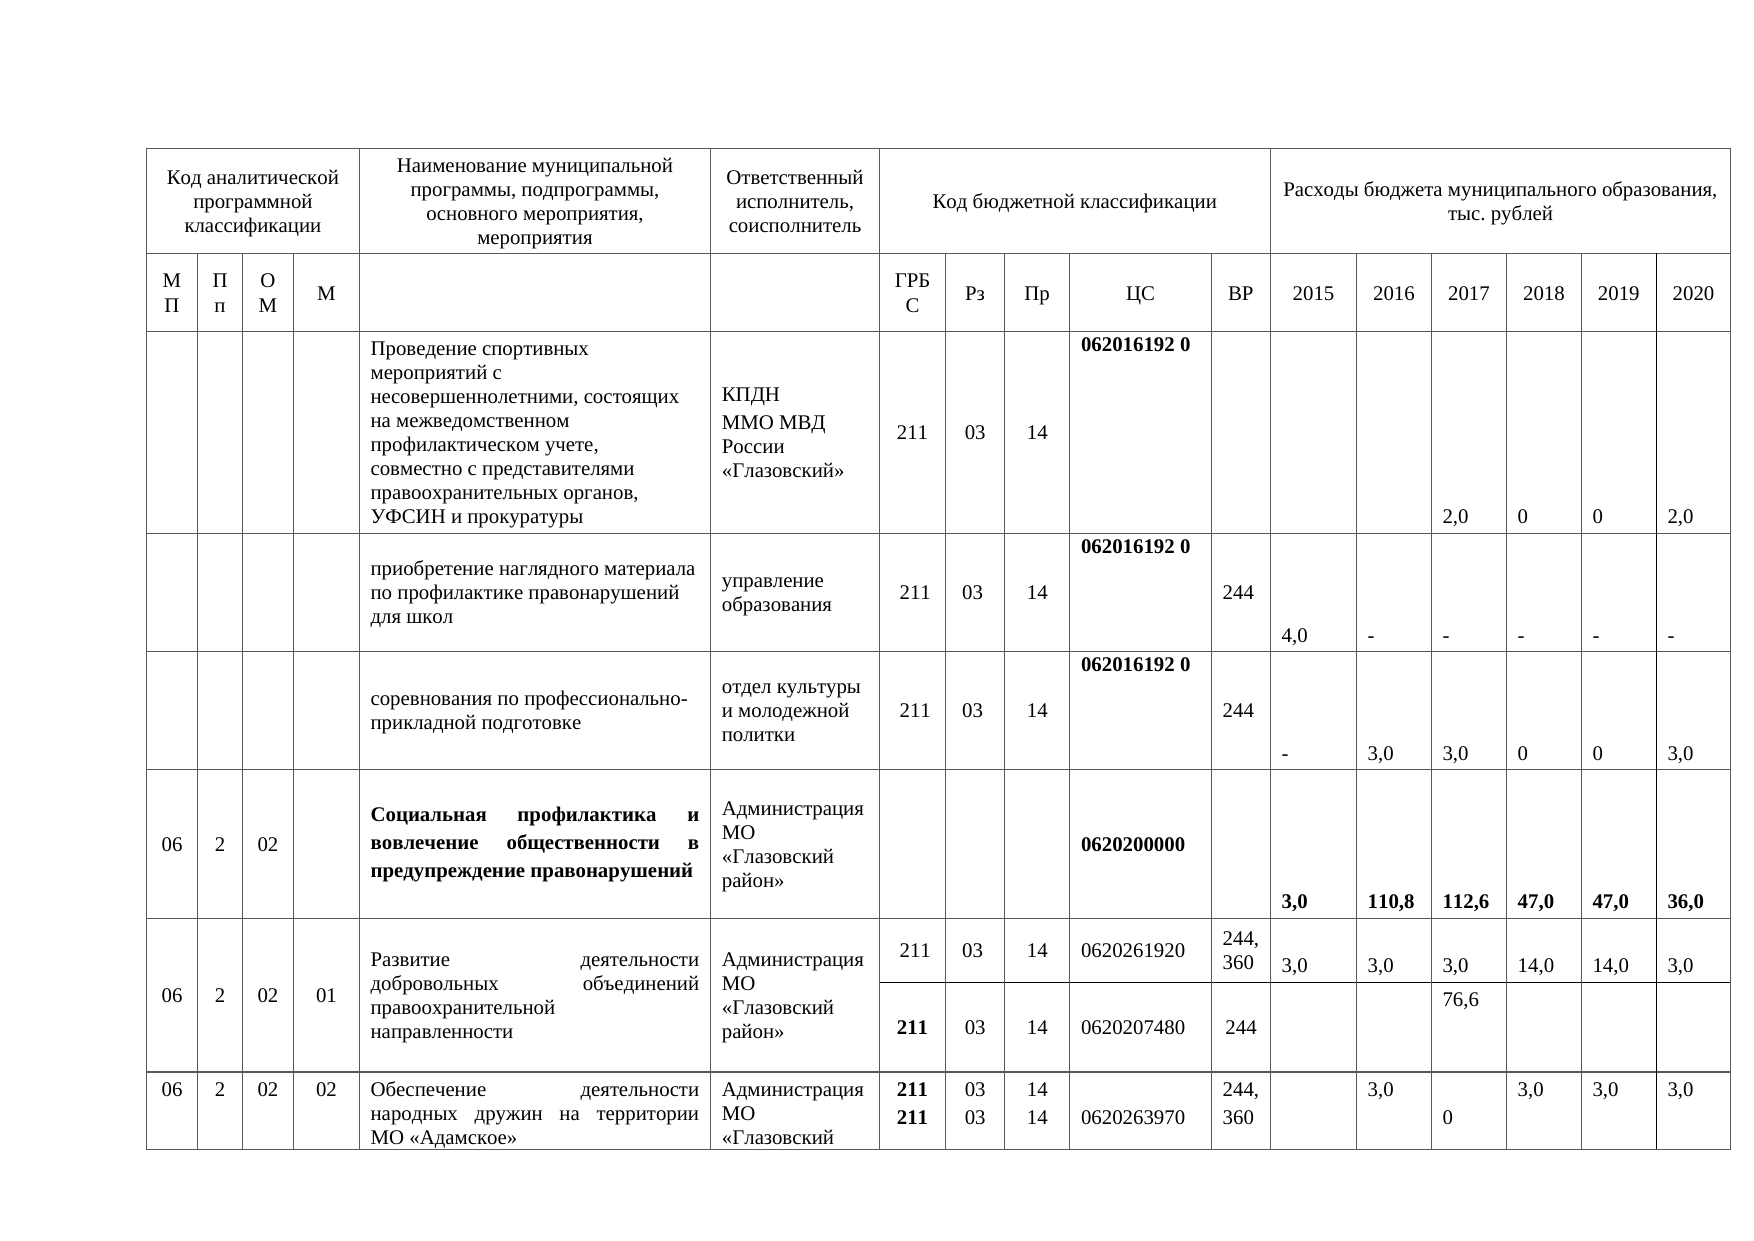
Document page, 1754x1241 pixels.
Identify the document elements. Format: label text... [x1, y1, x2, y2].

table_cell 211 [880, 983, 945, 1071]
table_cell 062016192 0 [1070, 332, 1211, 533]
table_cell 110,8 [1357, 770, 1431, 917]
table_cell МП [147, 254, 197, 331]
table_cell 0620200000 [1070, 770, 1211, 917]
table_cell 02 [294, 1073, 359, 1149]
table_cell - [1582, 534, 1656, 651]
table_cell - [1432, 534, 1506, 651]
table_cell [294, 652, 359, 769]
table_cell 06 [147, 919, 197, 1071]
table_cell 0 3,0 [1432, 1073, 1506, 1149]
table_cell 3,0 [1507, 1073, 1581, 1149]
table_cell 2 [198, 1073, 242, 1149]
table_cell 03 [946, 983, 1004, 1071]
table_cell КПДН ММО МВД России «Глазовский» [711, 332, 879, 533]
table_cell 3,0 [1271, 919, 1356, 982]
table_cell 0620263970 06202S7480 [1070, 1073, 1211, 1149]
table_cell отдел культуры и молодежной политки [711, 652, 879, 769]
table_cell 03 [946, 652, 1004, 769]
table_cell ГРБС [880, 254, 945, 331]
table_cell Обеспечение деятельности народных дружин на территории МО «Адамское» [360, 1073, 710, 1149]
table_header Расходы бюджета муниципального образования, тыс. рублей [1271, 149, 1730, 253]
table_cell 0 [1507, 652, 1581, 769]
table_cell 14 [1005, 652, 1069, 769]
table_cell [1271, 1073, 1356, 1149]
table_cell 14 [1005, 983, 1069, 1071]
table_cell 03 [946, 332, 1004, 533]
table_cell 211 [880, 919, 945, 982]
table_cell 14 [1005, 332, 1069, 533]
table_cell [294, 332, 359, 533]
table_cell 02 [243, 770, 293, 917]
table_cell - [1657, 534, 1730, 651]
table_cell 03 03 [946, 1073, 1004, 1149]
table_cell 36,0 [1657, 770, 1730, 917]
table_cell приобретение наглядного материала по профилактике правонарушений для школ [360, 534, 710, 651]
table_cell 112,6 [1432, 770, 1506, 917]
table_cell [1357, 332, 1431, 533]
table_cell 14,0 [1582, 919, 1656, 982]
table_cell 0620261920 [1070, 919, 1211, 982]
table_cell 211 [880, 534, 945, 651]
table_cell 211 [880, 332, 945, 533]
table_cell 47,0 [1507, 770, 1581, 917]
table_cell 2 [198, 770, 242, 917]
table_cell 2020 [1657, 254, 1730, 331]
table_cell 01 [294, 919, 359, 1071]
table_cell 211 211 [880, 1073, 945, 1149]
table_cell 062016192 0 [1070, 534, 1211, 651]
table_header Код бюджетной классификации [880, 149, 1270, 253]
table_cell [294, 770, 359, 917]
table_cell 244 [1212, 983, 1270, 1071]
table_cell [147, 652, 197, 769]
table_cell [1507, 983, 1581, 1071]
table_cell [1582, 983, 1656, 1071]
table_cell 14 14 [1005, 1073, 1069, 1149]
table_cell [711, 254, 879, 331]
table_cell 03 [946, 534, 1004, 651]
table_cell 3,0 [1271, 770, 1356, 917]
table_cell [360, 254, 710, 331]
table_cell 3,0 [1357, 1073, 1431, 1149]
table_cell 3,0 [1432, 919, 1506, 982]
table_cell 211 [880, 652, 945, 769]
table_cell Проведение спортивных мероприятий с несовершеннолетними, состоящих на межведомственном профилактическом учете, совместно с представителями правоохранительных органов, УФСИН и прокуратуры [360, 332, 710, 533]
table_cell [147, 534, 197, 651]
table_cell 2015 [1271, 254, 1356, 331]
table_cell - [1357, 534, 1431, 651]
table_cell 0 [1507, 332, 1581, 533]
table_cell М [294, 254, 359, 331]
table_cell - [1507, 534, 1581, 651]
table_cell 3,0 [1657, 652, 1730, 769]
table_cell 244,360 [1212, 919, 1270, 982]
table_cell 2 [198, 919, 242, 1071]
table_cell ВР [1212, 254, 1270, 331]
table_cell управление образования [711, 534, 879, 651]
table_cell 47,0 [1582, 770, 1656, 917]
table_cell 06 [147, 1073, 197, 1149]
table_cell ЦС [1070, 254, 1211, 331]
table_cell 3,0 [1657, 919, 1730, 982]
table_cell 3,0 [1357, 919, 1431, 982]
table_cell 3,0 [1657, 1073, 1730, 1149]
table_cell Пп [198, 254, 242, 331]
table_cell 244, 360 [1212, 1073, 1270, 1149]
table_cell Администрация МО «Глазовский район» [711, 770, 879, 917]
table_cell 03 [946, 919, 1004, 982]
table_cell [946, 770, 1004, 917]
table_cell [243, 332, 293, 533]
table_header Ответственный исполнитель, соисполнитель [711, 149, 879, 253]
table_cell 14 [1005, 534, 1069, 651]
table_cell 2019 [1582, 254, 1656, 331]
table_cell [198, 652, 242, 769]
table_cell 244 [1212, 652, 1270, 769]
table_cell 2018 [1507, 254, 1581, 331]
table_cell [1357, 983, 1431, 1071]
table_cell 2016 [1357, 254, 1431, 331]
table_cell [1271, 983, 1356, 1071]
table_cell [198, 332, 242, 533]
table_cell Социальная профилактика и вовлечение общественности в предупреждение правонарушений [360, 770, 710, 917]
table_cell 0 [1582, 652, 1656, 769]
table_cell Рз [946, 254, 1004, 331]
table_header Наименование муниципальной программы, подпрограммы, основного мероприятия, мероприятия [360, 149, 710, 253]
table_cell [1271, 332, 1356, 533]
table_cell 06 [147, 770, 197, 917]
table_cell [198, 534, 242, 651]
table_header Код аналитической программной классификации [147, 149, 359, 253]
table_cell 76,6 [1432, 983, 1506, 1071]
table_cell [243, 652, 293, 769]
table_cell [1212, 770, 1270, 917]
table_cell 062016192 0 [1070, 652, 1211, 769]
table_cell 02 [243, 919, 293, 1071]
table_cell [243, 534, 293, 651]
table_cell [294, 534, 359, 651]
table_cell 14 [1005, 919, 1069, 982]
table_cell [1657, 983, 1730, 1071]
table_cell - [1271, 652, 1356, 769]
table_cell 2,0 [1432, 332, 1506, 533]
table_cell 4,0 [1271, 534, 1356, 651]
table_cell 0620207480 [1070, 983, 1211, 1071]
table_cell 14,0 [1507, 919, 1581, 982]
table_cell [147, 332, 197, 533]
table_cell [1212, 332, 1270, 533]
table_cell ОМ [243, 254, 293, 331]
table_cell 2017 [1432, 254, 1506, 331]
table_cell соревнования по профессионально-прикладной подготовке [360, 652, 710, 769]
table_cell Развитие деятельности добровольных объединений правоохранительной направленности [360, 919, 710, 1071]
table_cell Пр [1005, 254, 1069, 331]
table_cell [1005, 770, 1069, 917]
table_cell 0 [1582, 332, 1656, 533]
table_cell 3,0 [1582, 1073, 1656, 1149]
table_cell 3,0 [1432, 652, 1506, 769]
table_cell 2,0 [1657, 332, 1730, 533]
table_cell [880, 770, 945, 917]
table_cell 3,0 [1357, 652, 1431, 769]
table_cell 02 [243, 1073, 293, 1149]
table_cell Администрация МО «Глазовский район» [711, 919, 879, 1071]
table_cell Администрация МО «Глазовский район» [711, 1073, 879, 1149]
table_cell 244 [1212, 534, 1270, 651]
